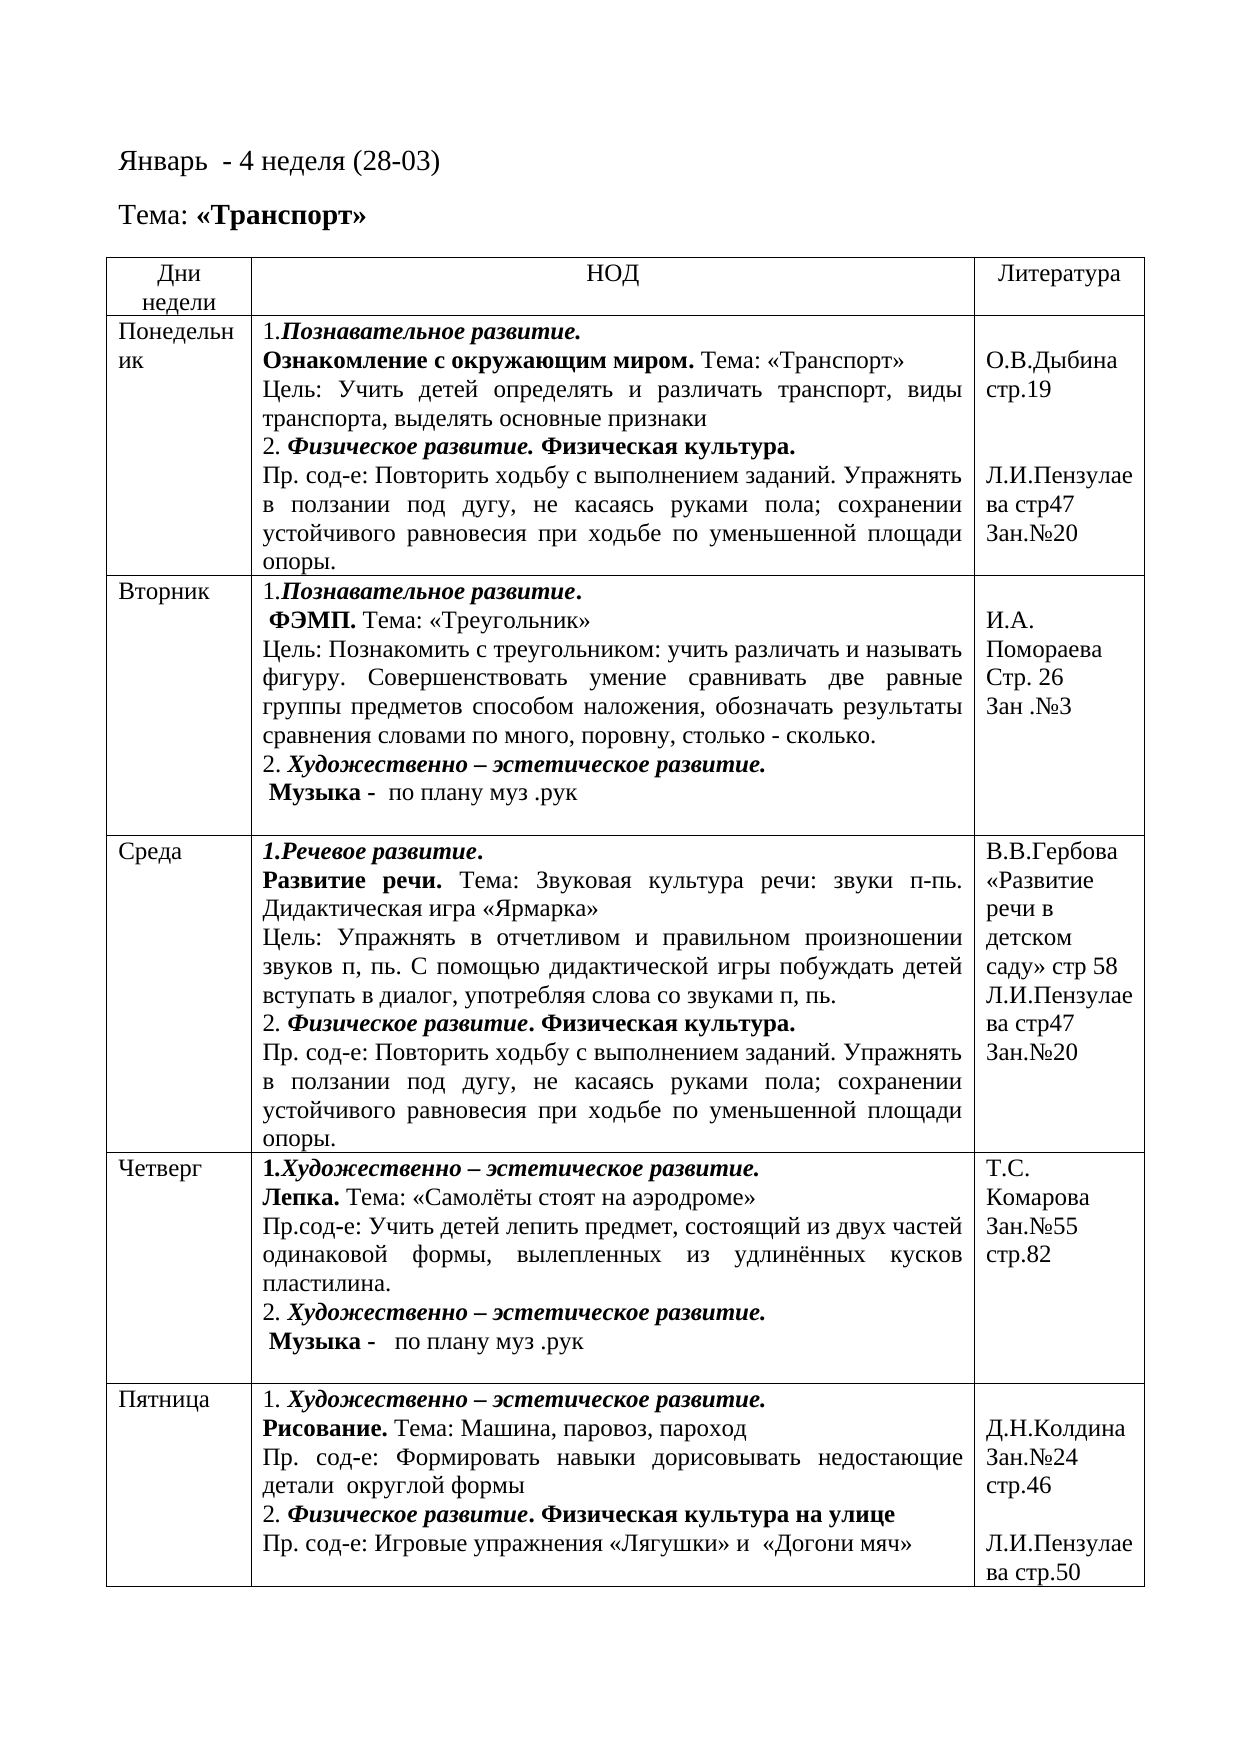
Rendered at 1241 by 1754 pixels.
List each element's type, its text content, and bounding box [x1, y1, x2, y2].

table_cell И.А. Помораева Стр. 26 Зан .№3 [975, 576, 1144, 835]
table_cell 1. Художественно – эстетическое развитие. Рисование. Тема: Машина, паровоз, пароход Пр. сод-е: Формировать навыки дорисовывать недостающие детали округлой формы 2. Физическое развитие. Физическая культура на улице Пр. сод-е: Игровые упражнения «Лягушки» и «Догони мяч» [252, 1384, 974, 1586]
table_header Дни недели [107, 258, 251, 315]
table_cell Вторник [107, 576, 251, 835]
table_cell 1.Речевое развитие. Развитие речи. Тема: Звуковая культура речи: звуки п-пь. Дидактическая игра «Ярмарка» Цель: Упражнять в отчетливом и правильном произношении звуков п, пь. С помощью дидактической игры побуждать детей вступать в диалог, употребляя слова со звуками п, пь. 2. Физическое развитие. Физическая культура. Пр. сод-е: Повторить ходьбу с выполнением заданий. Упражнять в ползании под дугу, не касаясь руками пола; сохранении устойчивого равновесия при ходьбе по уменьшенной площади опоры. [252, 836, 974, 1152]
table_cell Т.С. Комарова Зан.№55 стр.82 [975, 1153, 1144, 1383]
text Тема: «Транспорт» [118, 197, 1152, 231]
table_cell В.В.Гербова «Развитие речи в детском саду» стр 58 Л.И.Пензулаева стр47 Зан.№20 [975, 836, 1144, 1152]
table_cell Пятница [107, 1384, 251, 1586]
text Январь - 4 неделя (28-03) [118, 143, 1152, 177]
table_cell Четверг [107, 1153, 251, 1383]
table_cell Д.Н.Колдина Зан.№24 стр.46 Л.И.Пензулаева стр.50 [975, 1384, 1144, 1586]
table_cell Понедельник [107, 316, 251, 575]
table_cell О.В.Дыбина стр.19 Л.И.Пензулаева стр47 Зан.№20 [975, 316, 1144, 575]
table_cell Среда [107, 836, 251, 1152]
table_cell 1.Художественно – эстетическое развитие. Лепка. Тема: «Самолёты стоят на аэродроме» Пр.сод-е: Учить детей лепить предмет, состоящий из двух частей одинаковой формы, вылепленных из удлинённых кусков пластилина. 2. Художественно – эстетическое развитие. Музыка - по плану муз .рук [252, 1153, 974, 1383]
table_header Литература [975, 258, 1144, 315]
table_cell 1.Познавательное развитие. Ознакомление с окружающим миром. Тема: «Транспорт» Цель: Учить детей определять и различать транспорт, виды транспорта, выделять основные признаки 2. Физическое развитие. Физическая культура. Пр. сод-е: Повторить ходьбу с выполнением заданий. Упражнять в ползании под дугу, не касаясь руками пола; сохранении устойчивого равновесия при ходьбе по уменьшенной площади опоры. [252, 316, 974, 575]
table_header НОД [252, 258, 974, 315]
table_cell 1.Познавательное развитие. ФЭМП. Тема: «Треугольник» Цель: Познакомить с треугольником: учить различать и называть фигуру. Совершенствовать умение сравнивать две равные группы предметов способом наложения, обозначать результаты сравнения словами по много, поровну, столько - сколько. 2. Художественно – эстетическое развитие. Музыка - по плану муз .рук [252, 576, 974, 835]
